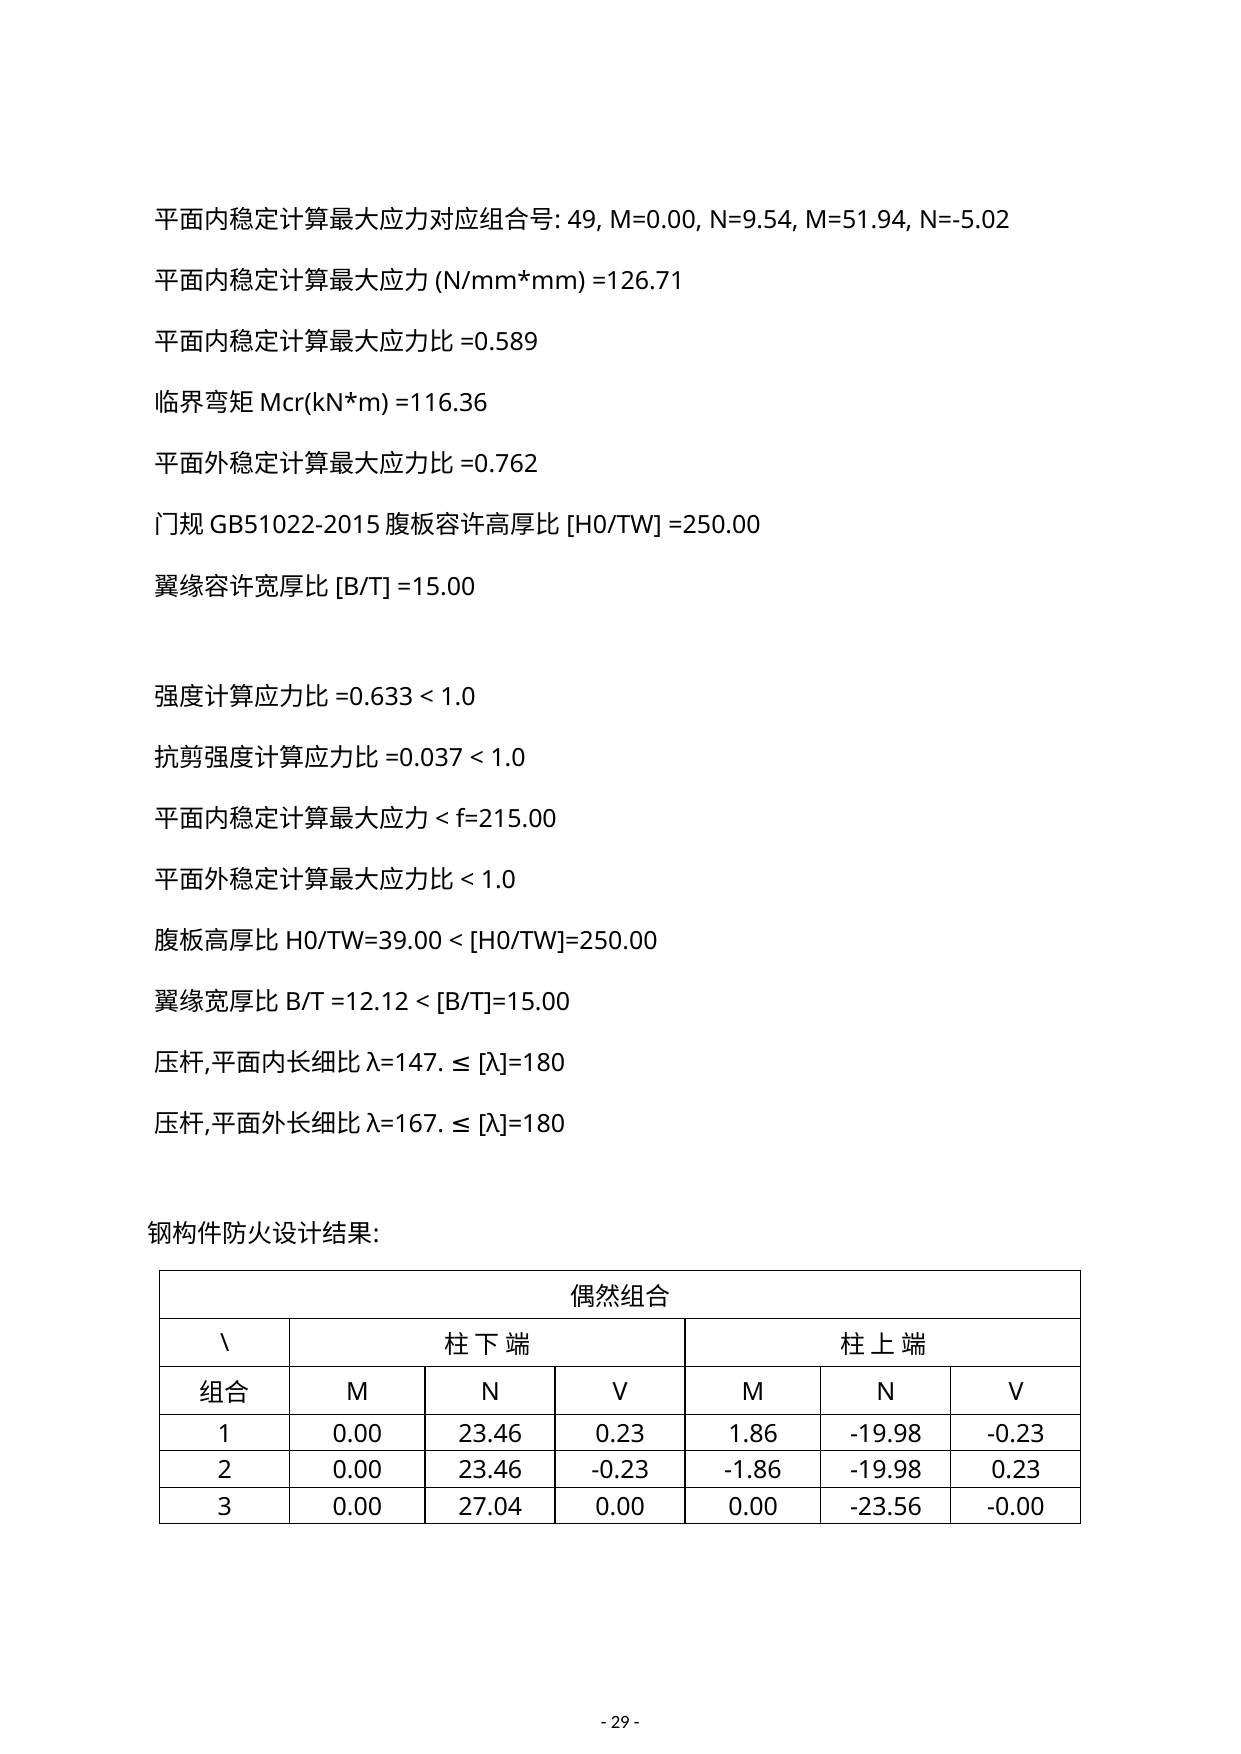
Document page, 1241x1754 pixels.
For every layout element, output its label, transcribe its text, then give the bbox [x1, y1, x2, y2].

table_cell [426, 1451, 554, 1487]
text 临界弯矩Mcr(kN*m) =116.36 [148, 377, 1093, 424]
text 腹板高厚比 H0/TW=39.00 < [H0/TW]=250.00 [148, 915, 1093, 962]
text 钢构件防火设计结果: [148, 1208, 1093, 1256]
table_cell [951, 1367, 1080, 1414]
text 平面内稳定计算最大应力比 =0.589 [148, 316, 1093, 363]
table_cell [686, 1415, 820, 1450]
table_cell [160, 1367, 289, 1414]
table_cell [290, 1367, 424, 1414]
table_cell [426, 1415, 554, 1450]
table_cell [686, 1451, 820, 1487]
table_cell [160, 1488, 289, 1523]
text 平面内稳定计算最大应力 < f=215.00 [148, 793, 1093, 840]
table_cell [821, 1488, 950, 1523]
text 门规GB51022-2015腹板容许高厚比 [H0/TW] =250.00 [148, 499, 1093, 547]
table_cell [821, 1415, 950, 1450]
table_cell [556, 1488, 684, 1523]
text 压杆,平面内长细比 λ=147. ≤ [λ]=180 [148, 1037, 1093, 1084]
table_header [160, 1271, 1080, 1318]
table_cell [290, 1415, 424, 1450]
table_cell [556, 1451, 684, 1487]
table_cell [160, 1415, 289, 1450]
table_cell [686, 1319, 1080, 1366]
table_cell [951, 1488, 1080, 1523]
text 平面外稳定计算最大应力比 =0.762 [148, 438, 1093, 486]
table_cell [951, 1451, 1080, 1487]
text 抗剪强度计算应力比 =0.037 < 1.0 [148, 732, 1093, 779]
text 翼缘宽厚比 B/T =12.12 < [B/T]=15.00 [148, 976, 1093, 1023]
text 平面内稳定计算最大应力对应组合号: 49, M=0.00, N=9.54, M=51.94, N=-5.02 [148, 194, 1093, 241]
text 压杆,平面外长细比 λ=167. ≤ [λ]=180 [148, 1098, 1093, 1145]
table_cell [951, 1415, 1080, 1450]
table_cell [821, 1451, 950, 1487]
text 平面外稳定计算最大应力比 < 1.0 [148, 854, 1093, 901]
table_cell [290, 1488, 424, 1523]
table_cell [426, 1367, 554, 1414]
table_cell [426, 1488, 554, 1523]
text 翼缘容许宽厚比 [B/T] =15.00 [148, 561, 1093, 608]
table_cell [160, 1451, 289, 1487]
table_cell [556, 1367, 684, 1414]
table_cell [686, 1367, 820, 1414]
text 平面内稳定计算最大应力 (N/mm*mm) =126.71 [148, 255, 1093, 302]
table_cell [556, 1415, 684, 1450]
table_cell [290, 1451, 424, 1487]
text 强度计算应力比 =0.633 < 1.0 [148, 671, 1093, 718]
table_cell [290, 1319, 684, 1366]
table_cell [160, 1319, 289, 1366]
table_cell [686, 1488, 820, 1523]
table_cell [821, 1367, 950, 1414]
